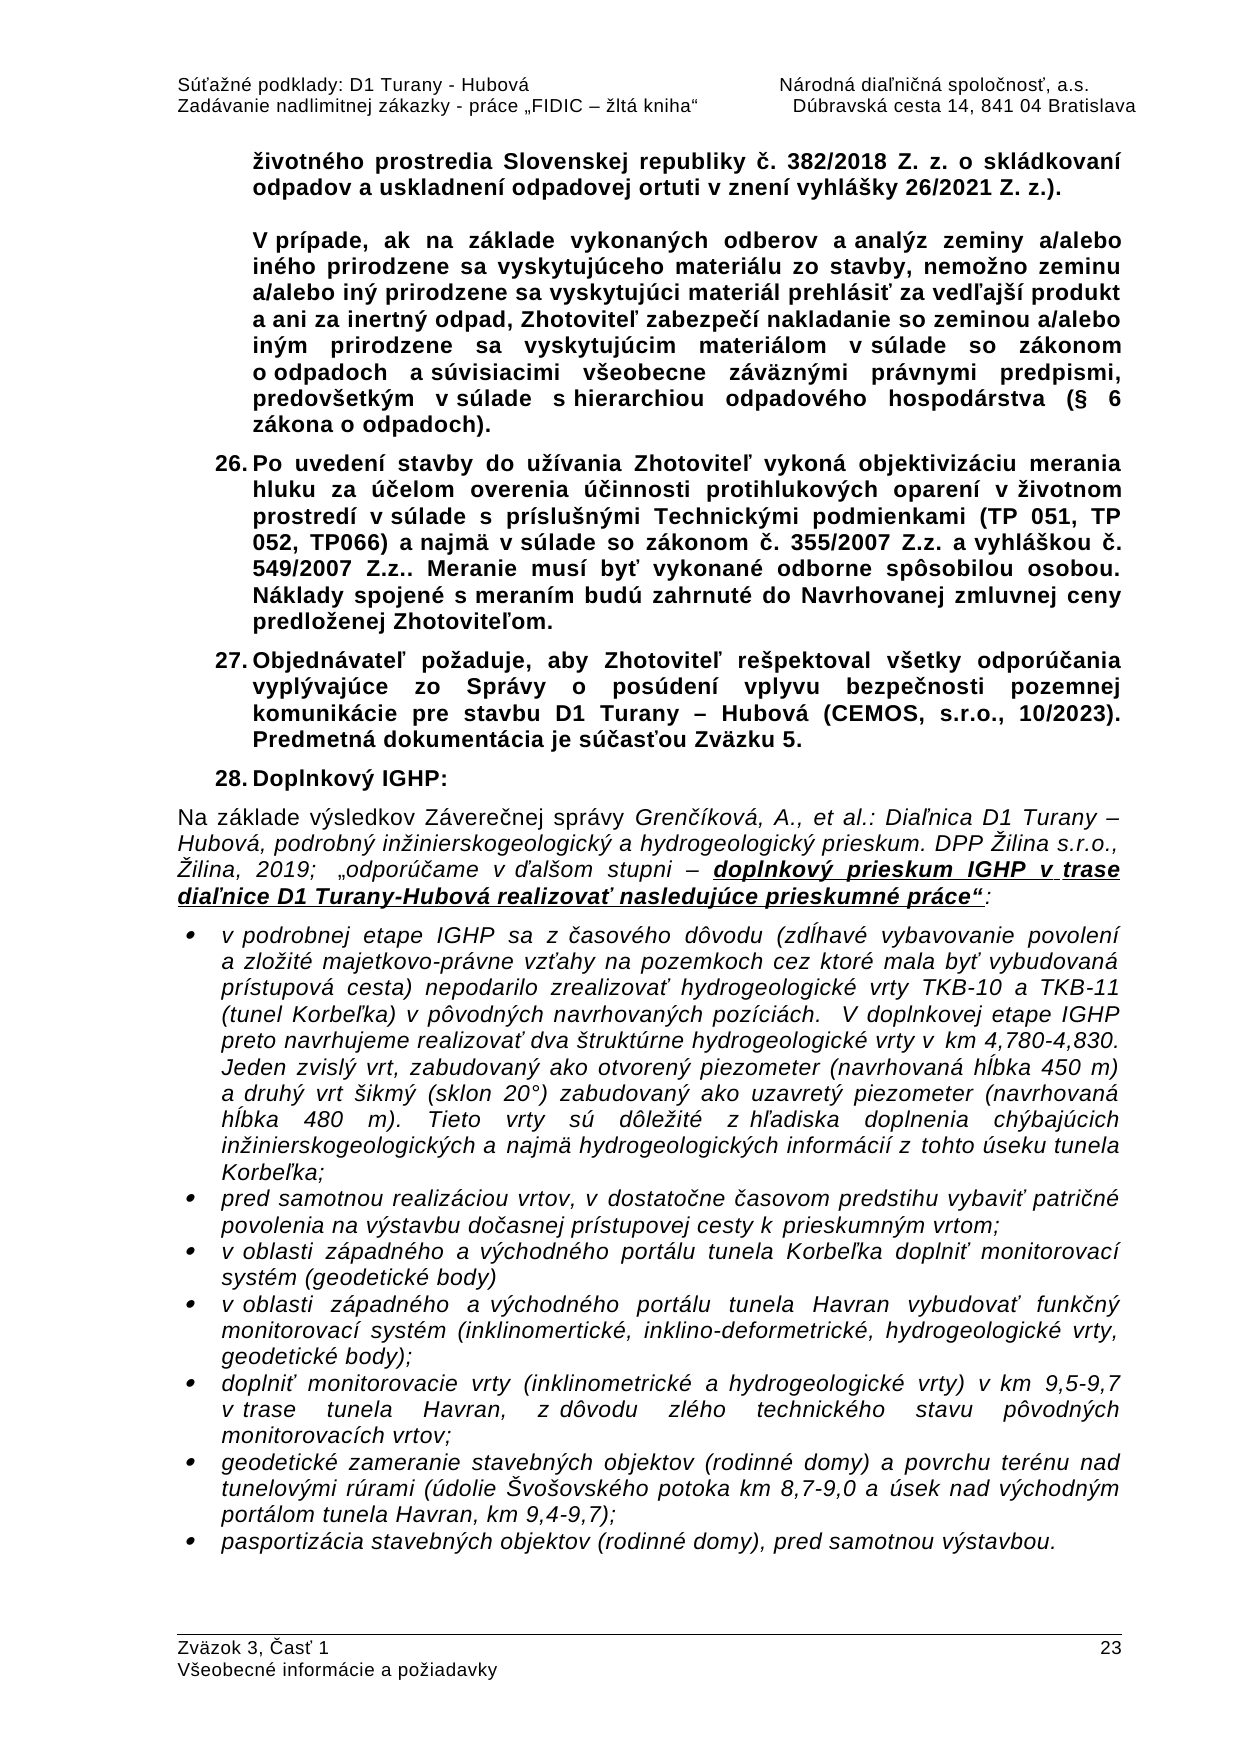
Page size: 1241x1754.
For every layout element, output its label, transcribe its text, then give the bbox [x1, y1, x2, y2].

list Po uvedení stavby do užívania Zhotoviteľ vykoná objektivizáciu merania hluku za účelom overenia účinnosti protihlukových oparení v životnom prostredí v súlade s príslušnými Technickými podmienkami (TP 051, TP 052, TP066) a najmä v súlade so zákonom č. 355/2007 Z.z. a vyhláškou č. 549/2007 Z.z.. Meranie musí byť vykonané odborne spôsobilou osobou. Náklady spojené s meraním budú zahrnuté do Navrhovanej zmluvnej ceny predloženej Zhotoviteľom. [215, 450, 1122, 634]
list v podrobnej etape IGHP sa z časového dôvodu (zdĺhavé vybavovanie povolení a zložité majetkovo-právne vzťahy na pozemkoch cez ktoré mala byť vybudovaná prístupová cesta) nepodarilo zrealizovať hydrogeologické vrty TKB-10 a TKB-11 (tunel Korbeľka) v pôvodných navrhovaných pozíciách. V doplnkovej etape IGHP preto navrhujeme realizovať dva štruktúrne hydrogeologické vrty v km 4,780-4,830. Jeden zvislý vrt, zabudovaný ako otvorený piezometer (navrhovaná hĺbka 450 m) a druhý vrt šikmý (sklon 20°) zabudovaný ako uzavretý piezometer (navrhovaná hĺbka 480 m). Tieto vrty sú dôležité z hľadiska doplnenia chýbajúcich inžinierskogeologických a najmä hydrogeologických informácií z tohto úseku tunela Korbeľka; [184, 922, 1122, 1185]
list pred samotnou realizáciou vrtov, v dostatočne časovom predstihu vybaviť patričné povolenia na výstavbu dočasnej prístupovej cesty k prieskumným vrtom; [184, 1185, 1122, 1238]
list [252, 148, 1122, 200]
list v oblasti západného a východného portálu tunela Korbeľka doplniť monitorovací systém (geodetické body) [184, 1238, 1122, 1291]
list Doplnkový IGHP: [215, 765, 1122, 791]
list Objednávateľ požaduje, aby Zhotoviteľ rešpektoval všetky odporúčania vyplývajúce zo Správy o posúdení vplyvu bezpečnosti pozemnej komunikácie pre stavbu D1 Turany – Hubová (CEMOS, s.r.o., 10/2023). Predmetná dokumentácia je súčasťou Zväzku 5. [215, 647, 1122, 752]
text Na základe výsledkov Záverečnej správy Grenčíková, A., et al.: Diaľnica D1 Turany – Hubová, podrobný inžinierskogeologický a hydrogeologický prieskum. DPP Žilina s.r.o., Žilina, 2019; „odporúčame v ďalšom stupni – doplnkový prieskum IGHP v trase diaľnice D1 Turany-Hubová realizovať nasledujúce prieskumné práce“: [177, 804, 1122, 909]
list geodetické zameranie stavebných objektov (rodinné domy) a povrchu terénu nad tunelovými rúrami (údolie Švošovského potoka km 8,7-9,0 a úsek nad východným portálom tunela Havran, km 9,4-9,7); [184, 1449, 1122, 1528]
list v oblasti západného a východného portálu tunela Havran vybudovať funkčný monitorovací systém (inklinomertické, inklino-deformetrické, hydrogeologické vrty, geodetické body); [184, 1291, 1122, 1370]
list doplniť monitorovacie vrty (inklinometrické a hydrogeologické vrty) v km 9,5-9,7 v trase tunela Havran, z dôvodu zlého technického stavu pôvodných monitorovacích vrtov; [184, 1370, 1122, 1449]
list pasportizácia stavebných objektov (rodinné domy), pred samotnou výstavbou. [184, 1528, 1122, 1554]
list V prípade, ak na základe vykonaných odberov a analýz zeminy a/alebo iného prirodzene sa vyskytujúceho materiálu zo stavby, nemožno zeminu a/alebo iný prirodzene sa vyskytujúci materiál prehlásiť za vedľajší produkt a ani za inertný odpad, Zhotoviteľ zabezpečí nakladanie so zeminou a/alebo iným prirodzene sa vyskytujúcim materiálom v súlade so zákonom o odpadoch a súvisiacimi všeobecne záväznými právnymi predpismi, predovšetkým v súlade s hierarchiou odpadového hospodárstva (§ 6 zákona o odpadoch). [252, 227, 1122, 437]
